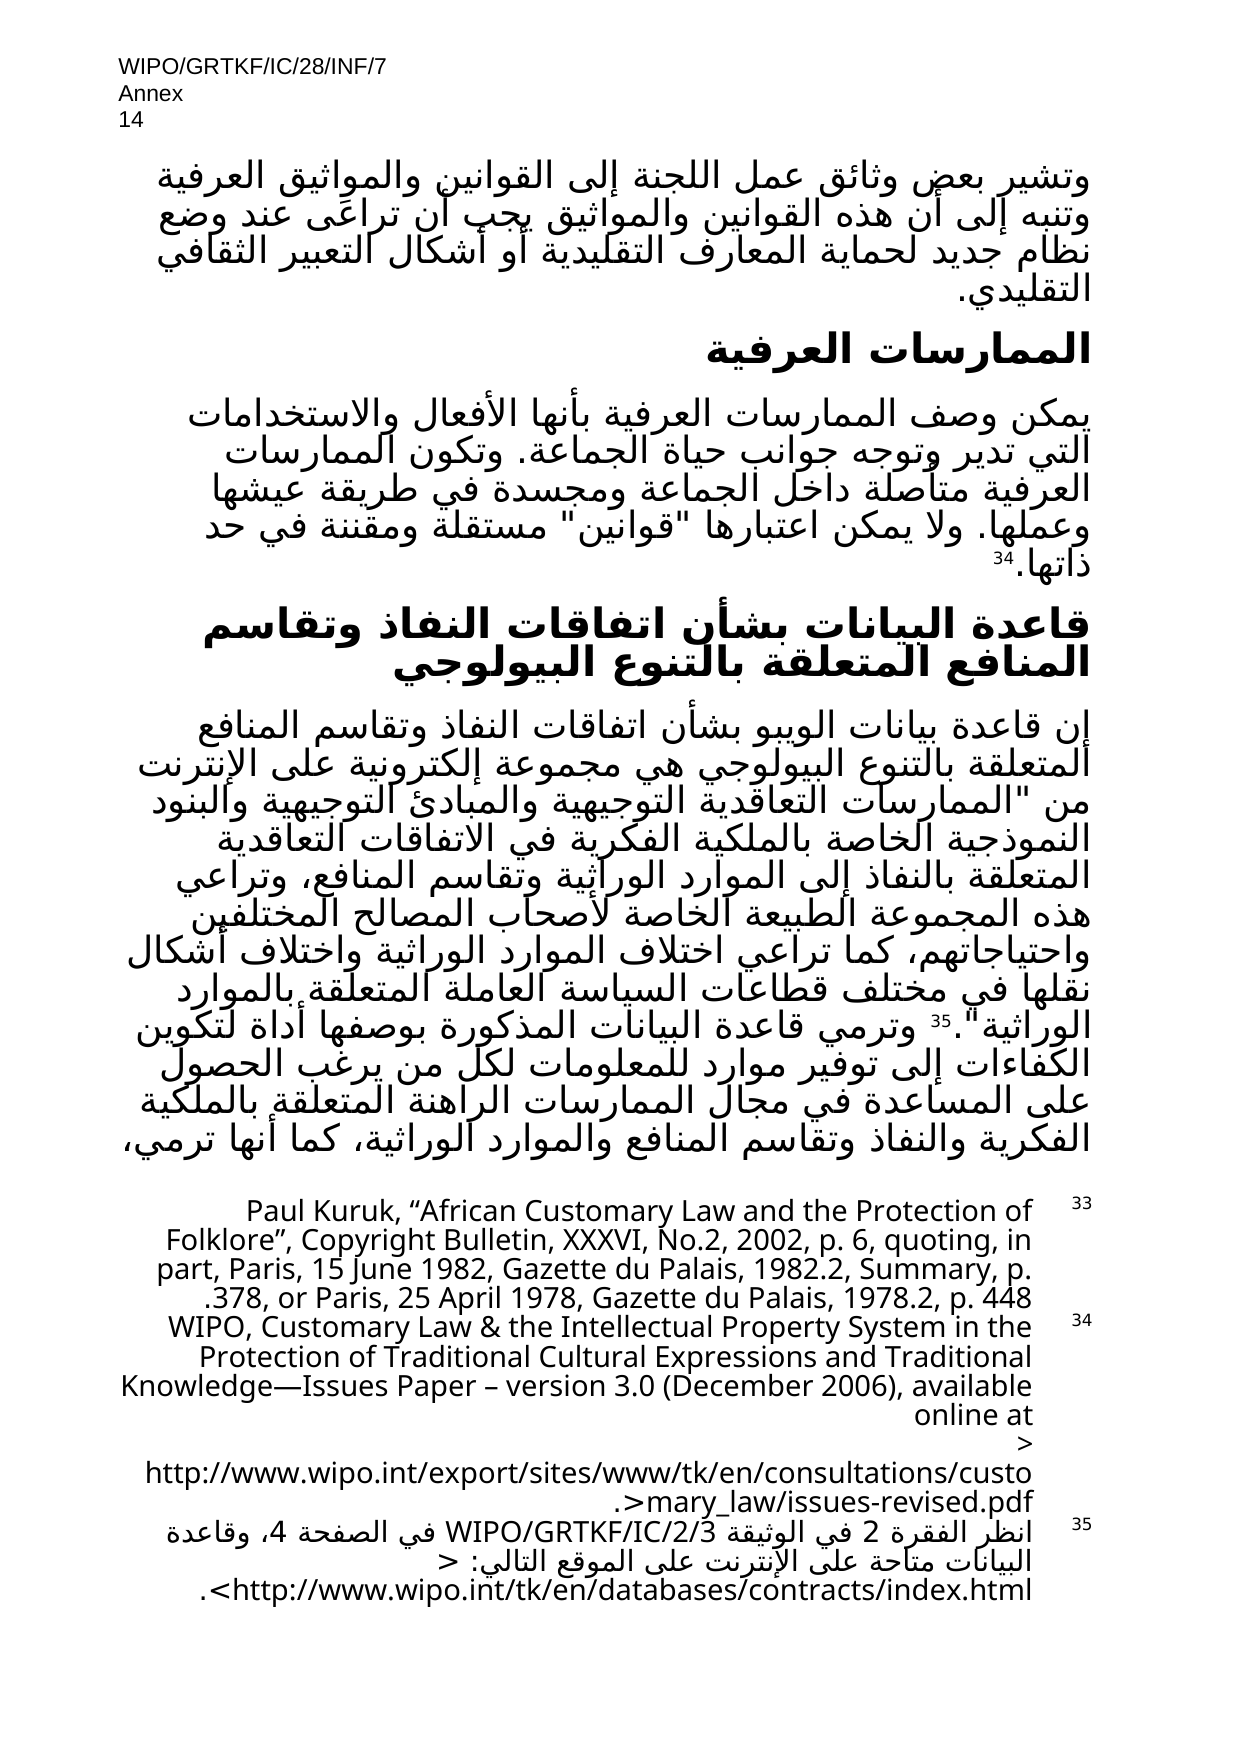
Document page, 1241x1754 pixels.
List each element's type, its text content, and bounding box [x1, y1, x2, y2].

text الممارسات العرفية [118, 333, 829, 371]
text يمكن وصف الممارسات العرفية بأنها الأفعال والاستخدامات التي تدير وتوجه جوانب حياة الجماعة. وتكون الممارسات العرفية متأصلة داخل الجماعة ومجسدة في طريقة عيشها وعملها. ولا يمكن اعتبارها "قوانين" مستقلة ومقننة في حد ذاتها. [118, 396, 1092, 583]
text قاعدة البيانات بشأن اتفاقات النفاذ وتقاسم المنافع المتعلقة بالتنوع البيولوجي [118, 608, 1092, 683]
text وتشير بعض وثائق عمل اللجنة إلى القوانين والمواثيق العرفية وتنبه إلى أن هذه القوانين والمواثيق يجب أن تراعَى عند وضع نظام جديد لحماية المعارف التقليدية أو أشكال التعبير الثقافي التقليدي. [118, 158, 1092, 308]
text إن قاعدة بيانات الويبو بشأن اتفاقات النفاذ وتقاسم المنافع المتعلقة بالتنوع البيولوجي هي مجموعة إلكترونية على الإنترنت من "الممارسات التعاقدية التوجيهية والمبادئ التوجيهية والبنود النموذجية الخاصة بالملكية الفكرية في الاتفاقات التعاقدية المتعلقة بالنفاذ إلى الموارد الوراثية وتقاسم المنافع، وتراعي هذه المجموعة الطبيعة الخاصة لأصحاب المصالح المختلفين واحتياجاتهم، كما تراعي اختلاف الموارد الوراثية واختلاف أشكال نقلها في مختلف قطاعات السياسة العاملة المتعلقة بالموارد الوراثية". وترمي قاعدة البيانات المذكورة بوصفها أداة لتكوين الكفاءات إلى توفير موارد للمعلومات لكل من يرغب الحصول على المساعدة في مجال الممارسات الراهنة المتعلقة بالملكية الفكرية والنفاذ وتقاسم المنافع والموارد الوراثية، كما أنها ترمي، بوصفها أساساً تجريبياً، إلى تقديم المساهمة للويبو في وضع مبادئ توجيهية عن النفاذ إلى الموارد الوراثية وتقاسم المنافع الناجمة عن ذلك. [118, 708, 1092, 1158]
text الممارسات العرفية [788, 333, 1092, 371]
